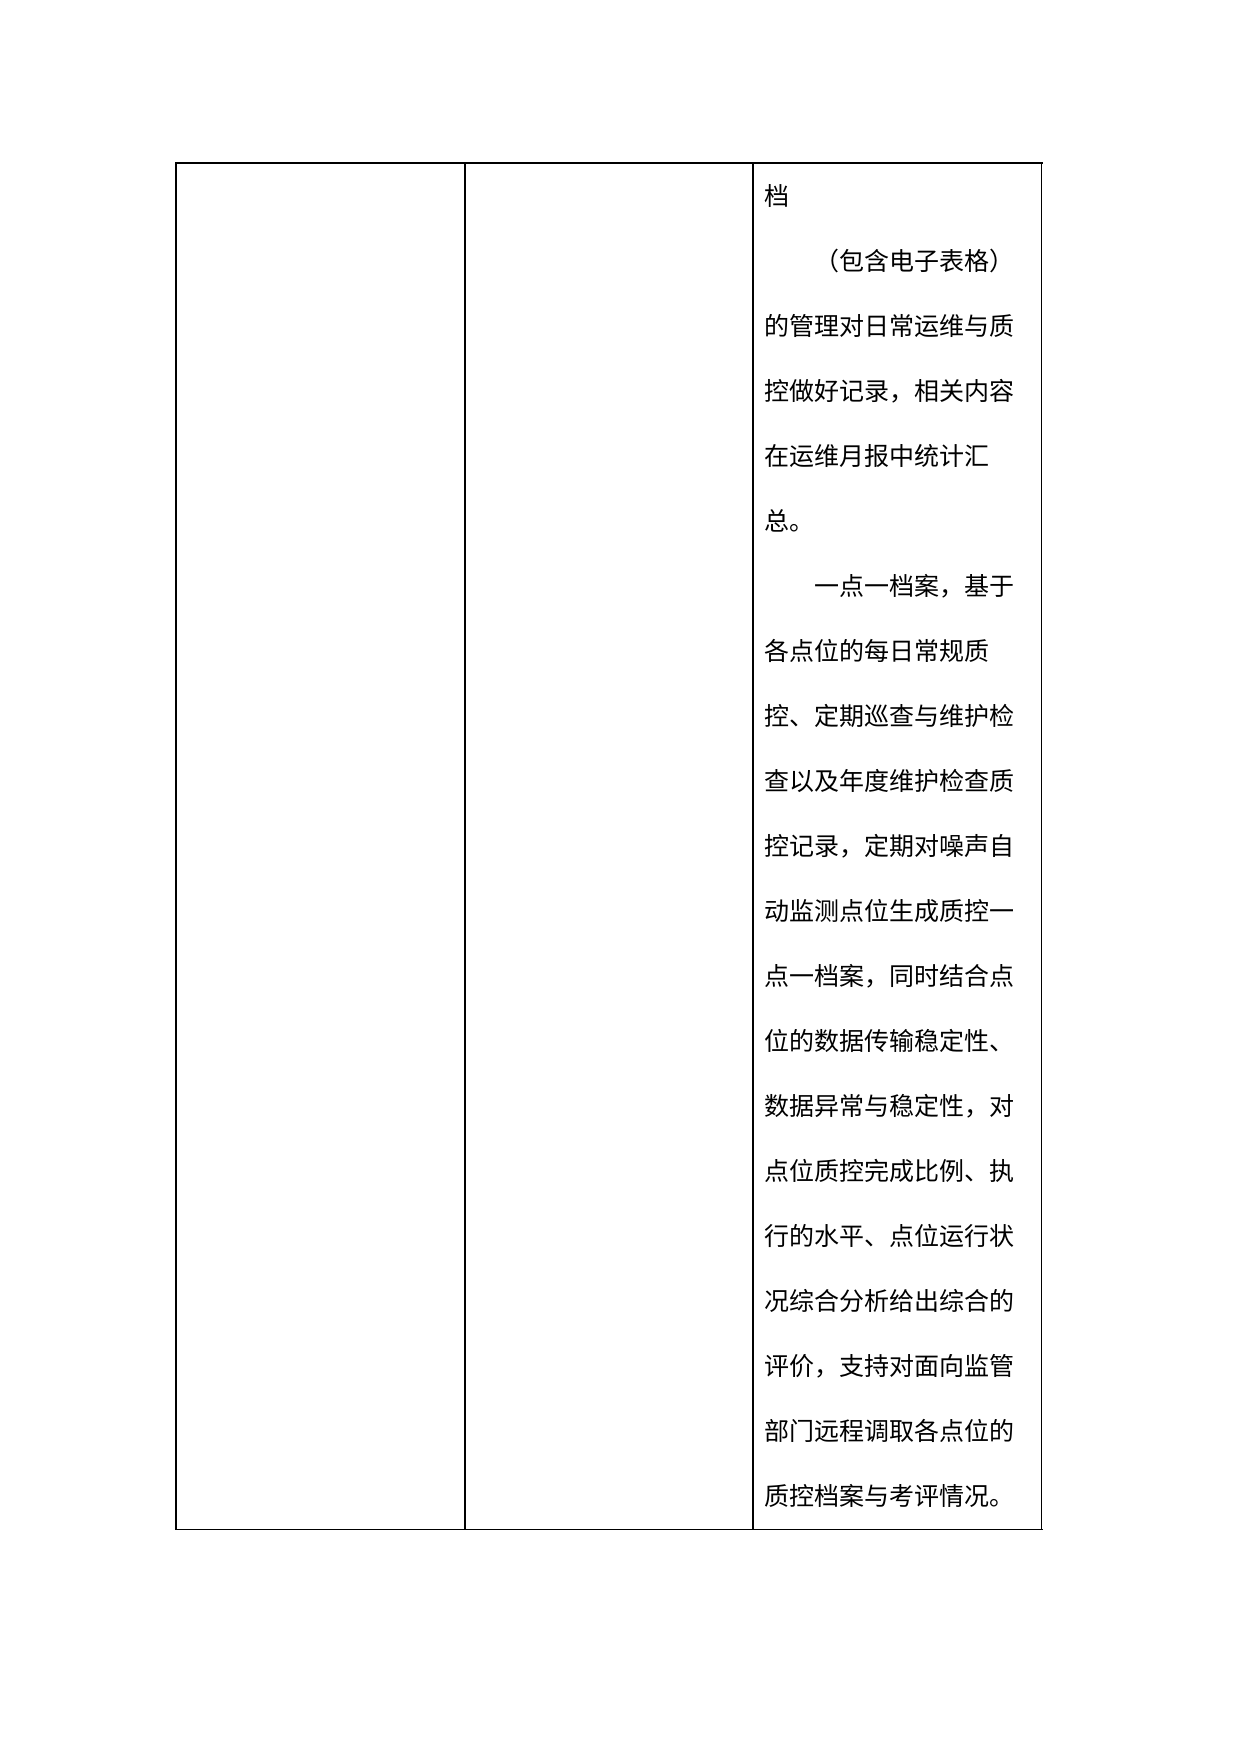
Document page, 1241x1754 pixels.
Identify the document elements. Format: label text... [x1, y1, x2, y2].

table_cell [466, 164, 752, 1528]
table_cell 1 [177, 164, 464, 1528]
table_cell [754, 164, 1041, 1528]
